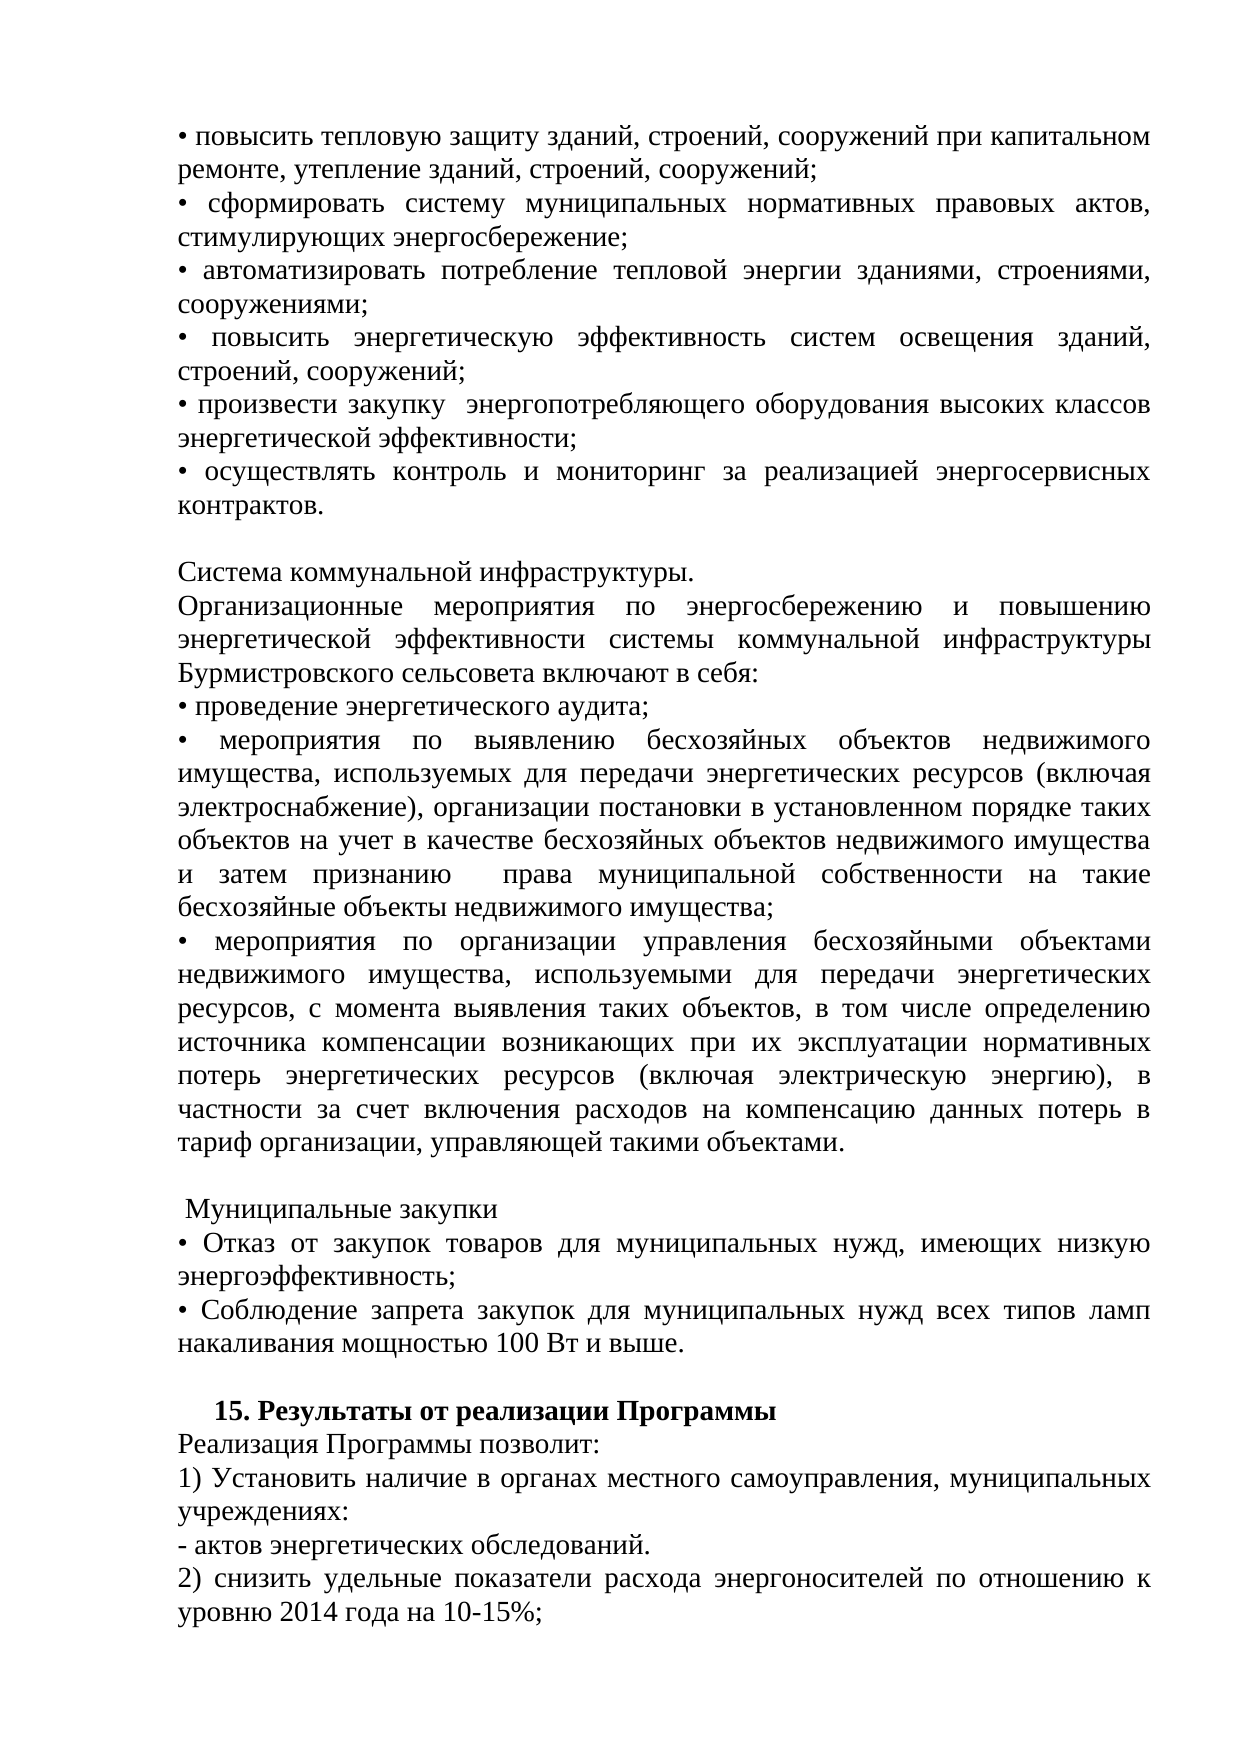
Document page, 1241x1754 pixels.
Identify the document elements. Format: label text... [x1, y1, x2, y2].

text • мероприятия по выявлению бесхозяйных объектов недвижимого имущества, используемых для передачи энергетических ресурсов (включая электроснабжение), организации постановки в установленном порядке таких объектов на учет в качестве бесхозяйных объектов недвижимого имущества и затем признанию права муниципальной собственности на такие бесхозяйные объекты недвижимого имущества; [177, 722, 1152, 923]
text • повысить тепловую защиту зданий, строений, сооружений при капитальном ремонте, утепление зданий, строений, сооружений; [177, 118, 1152, 185]
text 1) Установить наличие в органах местного самоуправления, муниципальных учреждениях: [177, 1460, 1152, 1527]
text • сформировать систему муниципальных нормативных правовых актов, стимулирующих энергосбережение; [177, 185, 1152, 252]
text • мероприятия по организации управления бесхозяйными объектами недвижимого имущества, используемыми для передачи энергетических ресурсов, с момента выявления таких объектов, в том числе определению источника компенсации возникающих при их эксплуатации нормативных потерь энергетических ресурсов (включая электрическую энергию), в частности за счет включения расходов на компенсацию данных потерь в тариф организации, управляющей такими объектами. [177, 923, 1152, 1158]
text 2) снизить удельные показатели расхода энергоносителей по отношению к уровню 2014 года на 10-15%; [177, 1560, 1152, 1627]
text • произвести закупку энергопотребляющего оборудования высоких классов энергетической эффективности; [177, 386, 1152, 453]
text • повысить энергетическую эффективность систем освещения зданий, строений, сооружений; [177, 319, 1152, 386]
text Система коммунальной инфраструктуры. [177, 554, 1152, 588]
text 15. Результаты от реализации Программы [177, 1393, 1152, 1426]
text Реализация Программы позволит: [177, 1426, 1152, 1460]
text • Отказ от закупок товаров для муниципальных нужд, имеющих низкую энергоэффективность; [177, 1225, 1152, 1292]
text Муниципальные закупки [177, 1191, 1152, 1225]
text • автоматизировать потребление тепловой энергии зданиями, строениями, сооружениями; [177, 252, 1152, 319]
text Организационные мероприятия по энергосбережению и повышению энергетической эффективности системы коммунальной инфраструктуры Бурмистровского сельсовета включают в себя: [177, 588, 1152, 688]
text • Соблюдение запрета закупок для муниципальных нужд всех типов ламп накаливания мощностью 100 Вт и выше. [177, 1292, 1152, 1359]
text • осуществлять контроль и мониторинг за реализацией энергосервисных контрактов. [177, 453, 1152, 521]
text - актов энергетических обследований. [177, 1527, 1152, 1560]
text • проведение энергетического аудита; [177, 688, 1152, 722]
